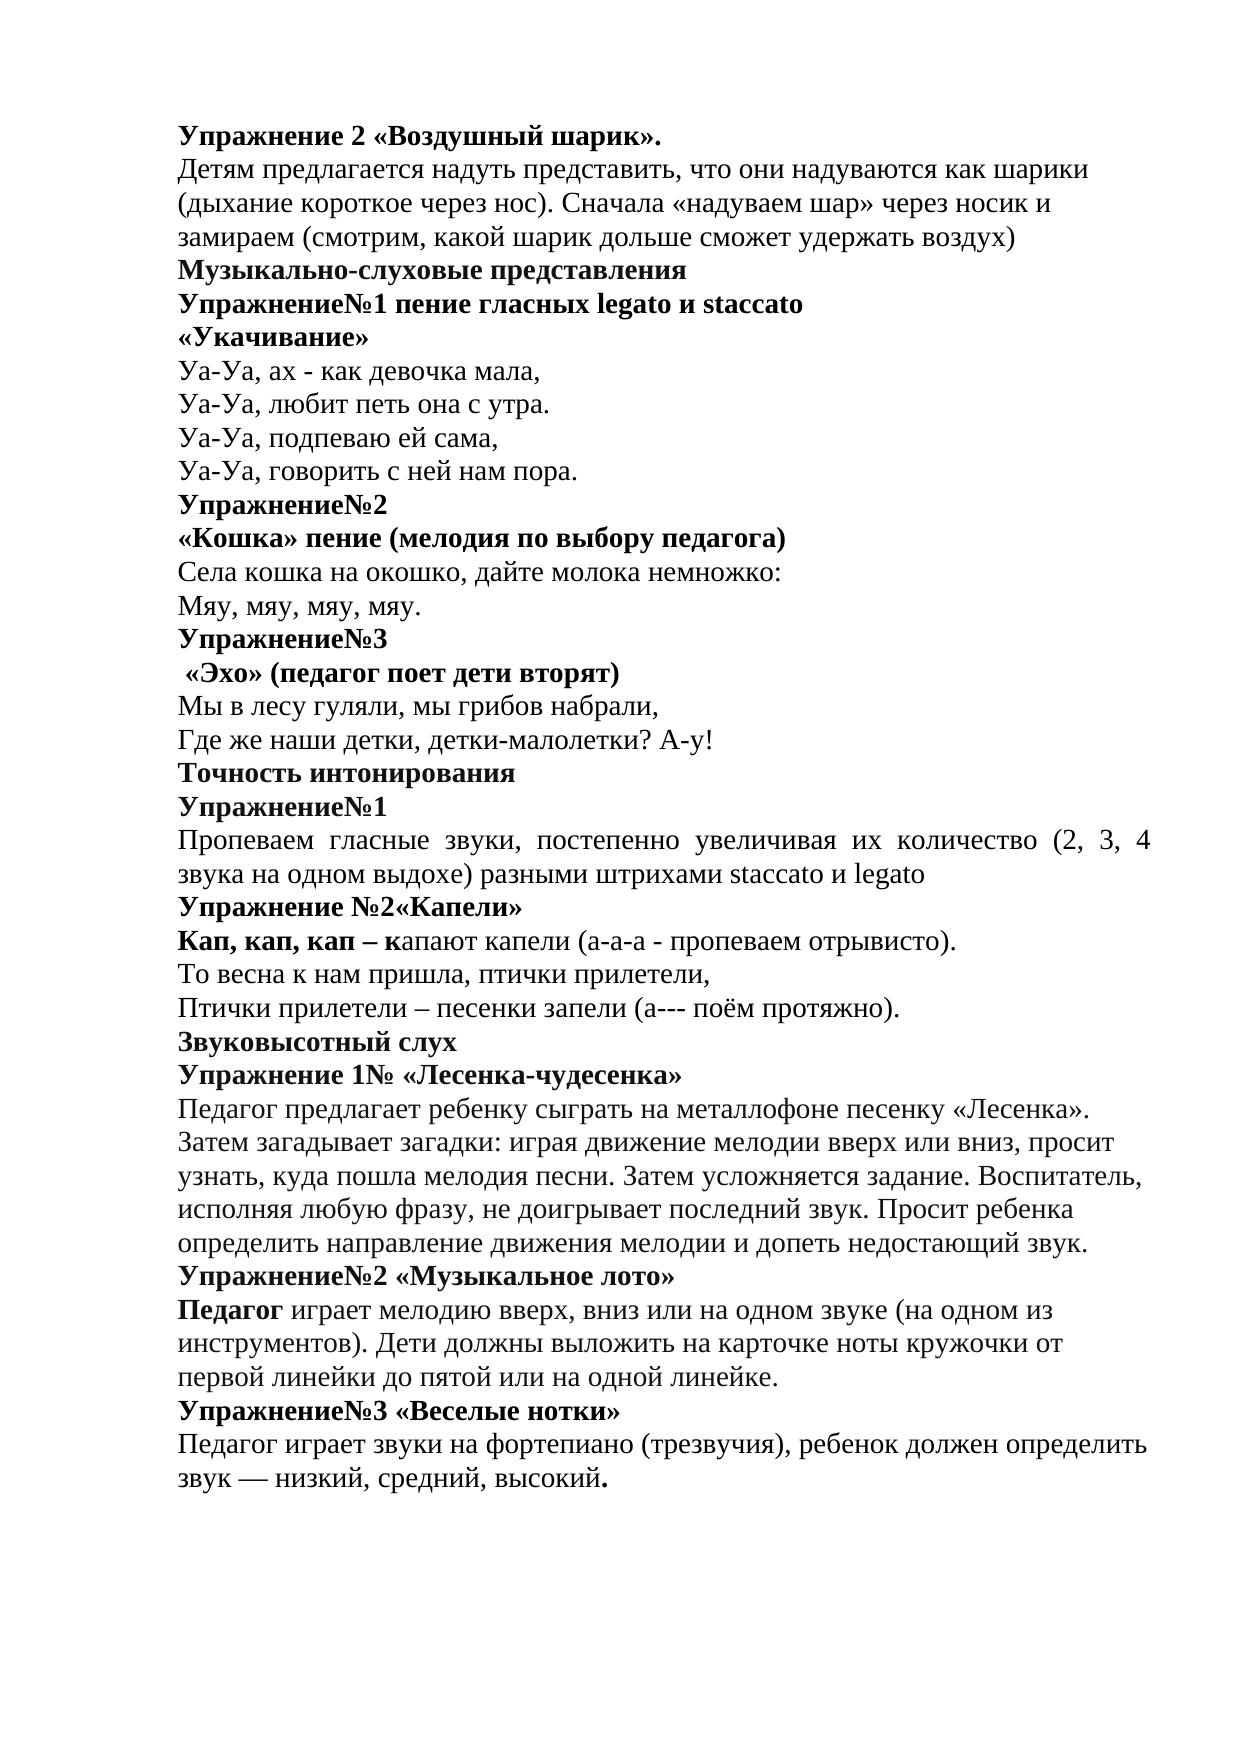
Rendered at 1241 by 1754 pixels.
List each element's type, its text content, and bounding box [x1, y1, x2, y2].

text Пропеваем гласные звуки, постепенно увеличивая их количество (2, 3, 4 звука на одном выдохе) разными штрихами staссato и legato [177, 822, 1152, 889]
text Упражнение 1№ «Лесенка-чудесенка» [177, 1057, 1152, 1091]
text Педагог играет звуки на фортепиано (трезвучия), ребенок должен определить звук — низкий, средний, высокий. [177, 1426, 1152, 1493]
text Упражнение №2«Капели» [177, 889, 1152, 923]
text Упражнение№1 пение гласных legato и staccato [177, 286, 1152, 319]
text То весна к нам пришла, птички прилетели, [177, 957, 1152, 990]
text Села кошка на окошко, дайте молока немножко: [177, 554, 1152, 588]
text «Кошка» пение (мелодия по выбору педагога) [177, 521, 1152, 554]
text «Эхо» (педагог поет дети вторят) [177, 655, 1152, 688]
text Упражнение№1 [177, 789, 1152, 822]
text Где же наши детки, детки-малолетки? А-у! [177, 722, 1152, 755]
text Птички прилетели – песенки запели (а--- поём протяжно). [177, 990, 1152, 1024]
text Педагог предлагает ребенку сыграть на металлофоне песенку «Лесенка». Затем загадывает загадки: играя движение мелодии вверх или вниз, просит узнать, куда пошла мелодия песни. Затем усложняется задание. Воспитатель, исполняя любую фразу, не доигрывает последний звук. Просит ребенка определить направление движения мелодии и допеть недостающий звук. [177, 1091, 1152, 1258]
text Точность интонирования [177, 755, 1152, 789]
text Звуковысотный слух [177, 1024, 1152, 1057]
text Упражнение№3 «Веселые нотки» [177, 1393, 1152, 1426]
text Уа-Уа, любит петь она с утра. [177, 386, 1152, 420]
text Мяу, мяу, мяу, мяу. [177, 588, 1152, 621]
text Мы в лесу гуляли, мы грибов набрали, [177, 688, 1152, 722]
text Уа-Уа, подпеваю ей сама, [177, 420, 1152, 453]
text Упражнение№2 «Музыкальное лото» [177, 1258, 1152, 1292]
text Упражнение№3 [177, 621, 1152, 655]
text «Укачивание» [177, 319, 1152, 353]
text Уа-Уа, говорить с ней нам пора. [177, 453, 1152, 487]
text Педагог играет мелодию вверх, вниз или на одном звуке (на одном из инструментов). Дети должны выложить на карточке ноты кружочки от первой линейки до пятой или на одной линейке. [177, 1292, 1152, 1393]
text Уа-Уа, ах - как девочка мала, [177, 353, 1152, 386]
text Кап, кап, кап – капают капели (а-а-а - пропеваем отрывисто). [177, 923, 1152, 957]
text Упражнение 2 «Воздушный шарик». Детям предлагается надуть представить, что они надуваются как шарики (дыхание короткое через нос). Сначала «надуваем шар» через носик и замираем (смотрим, какой шарик дольше сможет удержать воздух) [177, 118, 1152, 252]
text Упражнение№2 [177, 487, 1152, 521]
text Музыкально-слуховые представления [177, 252, 1152, 286]
